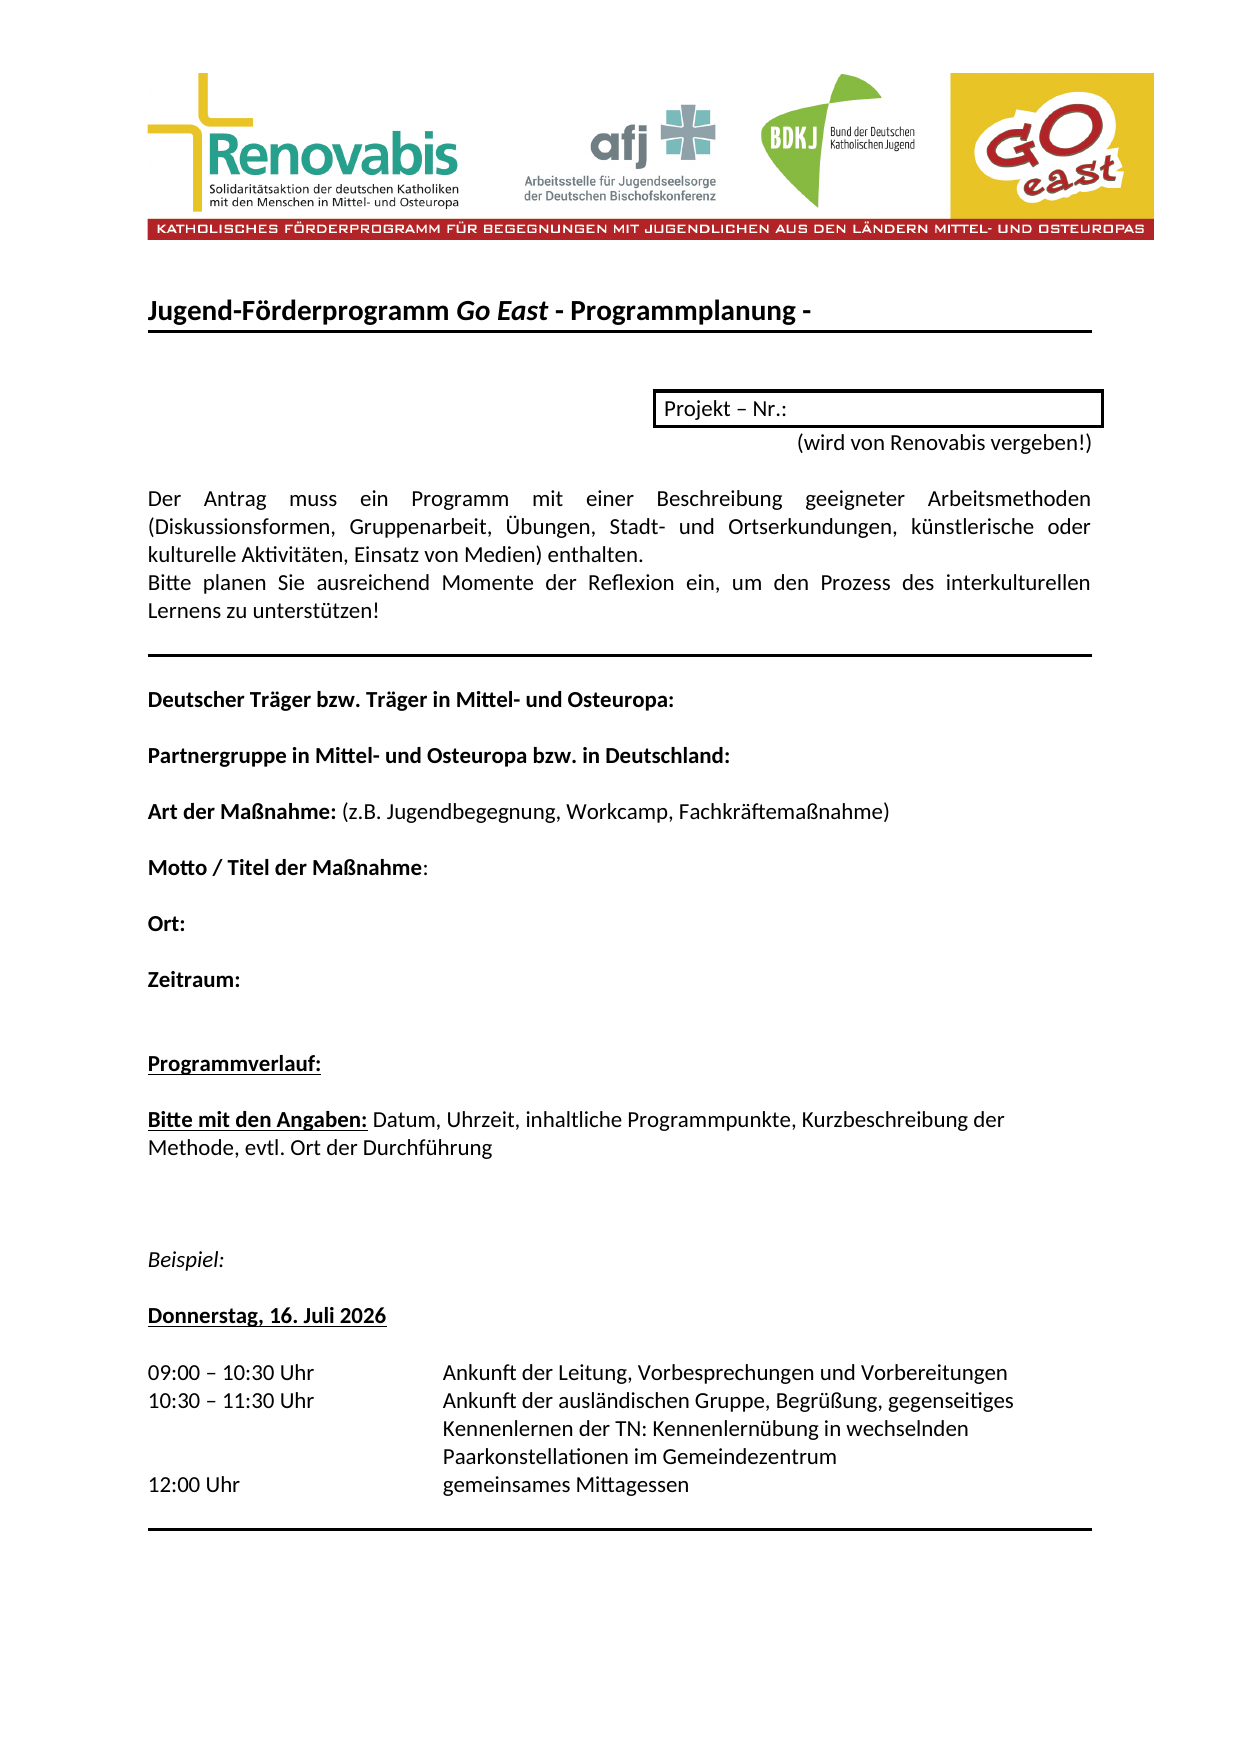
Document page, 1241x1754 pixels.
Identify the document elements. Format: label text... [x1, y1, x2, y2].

text Beispiel: [148, 1246, 1092, 1274]
text 10:30 – 11:30 Uhr Ankunft der ausländischen Gruppe, Begrüßung, gegenseitiges Kennenlernen der TN: Kennenlernübung in wechselnden Paarkonstellationen im Gemeindezentrum [148, 1386, 1092, 1470]
text Jugend-Förderprogramm Go East - Programmplanung - [148, 292, 1092, 330]
text 09:00 – 10:30 Uhr Ankunft der Leitung, Vorbesprechungen und Vorbereitungen [148, 1358, 1092, 1386]
text Bitte planen Sie ausreichend Momente der Reflexion ein, um den Prozess des interkulturellen Lernens zu unterstützen! [148, 568, 1092, 624]
text Projekt – Nr.: [656, 393, 1101, 425]
text Donnerstag, 16. Juli 2026 [148, 1302, 1092, 1330]
picture [147, 73, 1154, 240]
text Der Antrag muss ein Programm mit einer Beschreibung geeigneter Arbeitsmethoden (Diskussionsformen, Gruppenarbeit, Übungen, Stadt- und Ortserkundungen, künstlerische oder kulturelle Aktivitäten, Einsatz von Medien) enthalten. [148, 484, 1092, 568]
text Zeitraum: [148, 965, 1092, 993]
text Partnergruppe in Mittel- und Osteuropa bzw. in Deutschland: [148, 741, 1092, 769]
text Bitte mit den Angaben: Datum, Uhrzeit, inhaltliche Programmpunkte, Kurzbeschreibung der Methode, evtl. Ort der Durchführung [148, 1106, 1092, 1162]
text Programmverlauf: [148, 1049, 1092, 1077]
text (wird von Renovabis vergeben!) [148, 428, 1092, 456]
text Art der Maßnahme: (z.B. Jugendbegegnung, Workcamp, Fachkräftemaßnahme) [148, 797, 1092, 825]
text 12:00 Uhr gemeinsames Mittagessen [148, 1470, 1092, 1498]
text Motto / Titel der Maßnahme: [148, 853, 1092, 881]
text Deutscher Träger bzw. Träger in Mittel- und Osteuropa: [148, 685, 1092, 713]
text Ort: [148, 909, 1092, 937]
